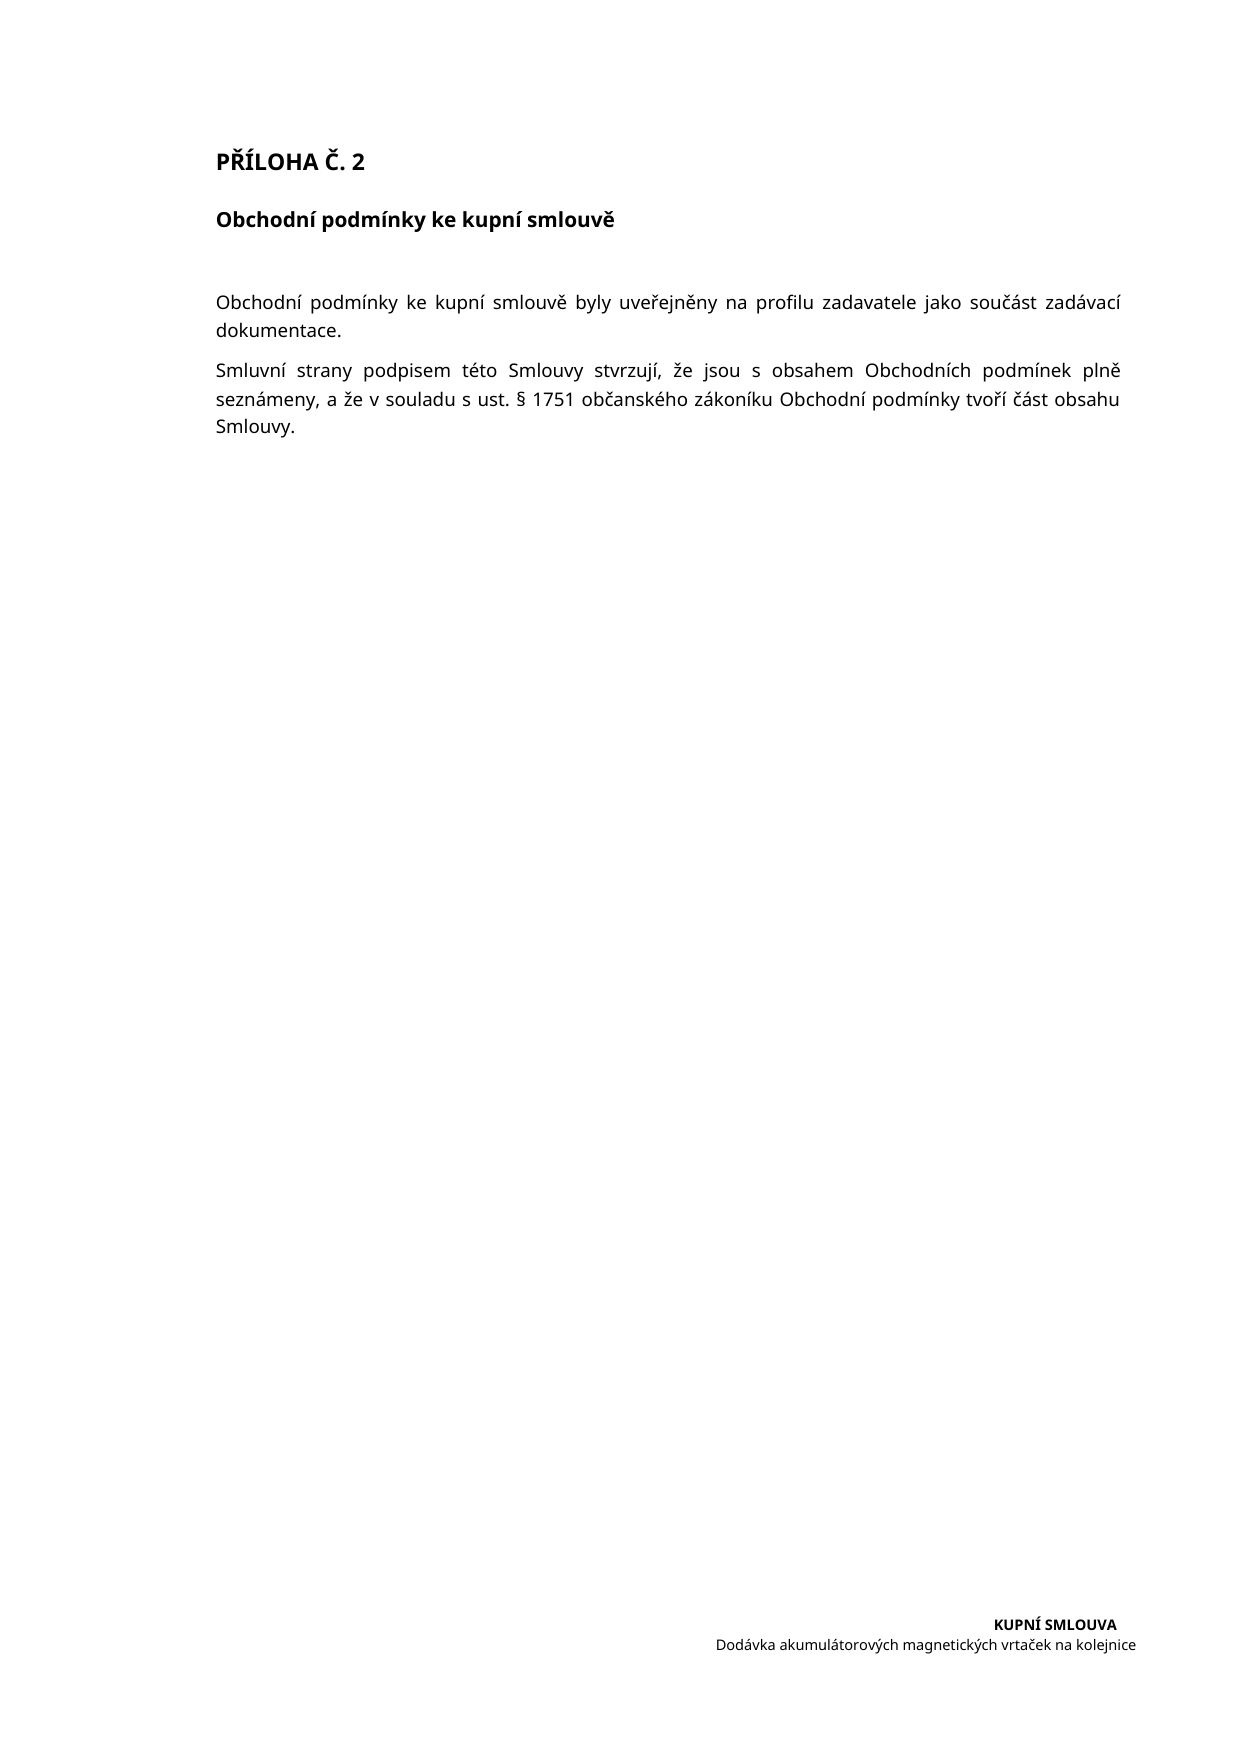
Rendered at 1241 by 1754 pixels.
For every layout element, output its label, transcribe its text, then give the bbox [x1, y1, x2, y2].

text Obchodní podmínky ke kupní smlouvě byly uveřejněny na profilu zadavatele jako součást zadávací dokumentace. [216, 289, 1122, 343]
text Smluvní strany podpisem této Smlouvy stvrzují, že jsou s obsahem Obchodních podmínek plně seznámeny, a že v souladu s ust. § 1751 občanského zákoníku Obchodní podmínky tvoří část obsahu Smlouvy. [216, 358, 1122, 439]
text Obchodní podmínky ke kupní smlouvě [216, 205, 1122, 233]
text Příloha č. 2 [216, 146, 1122, 177]
